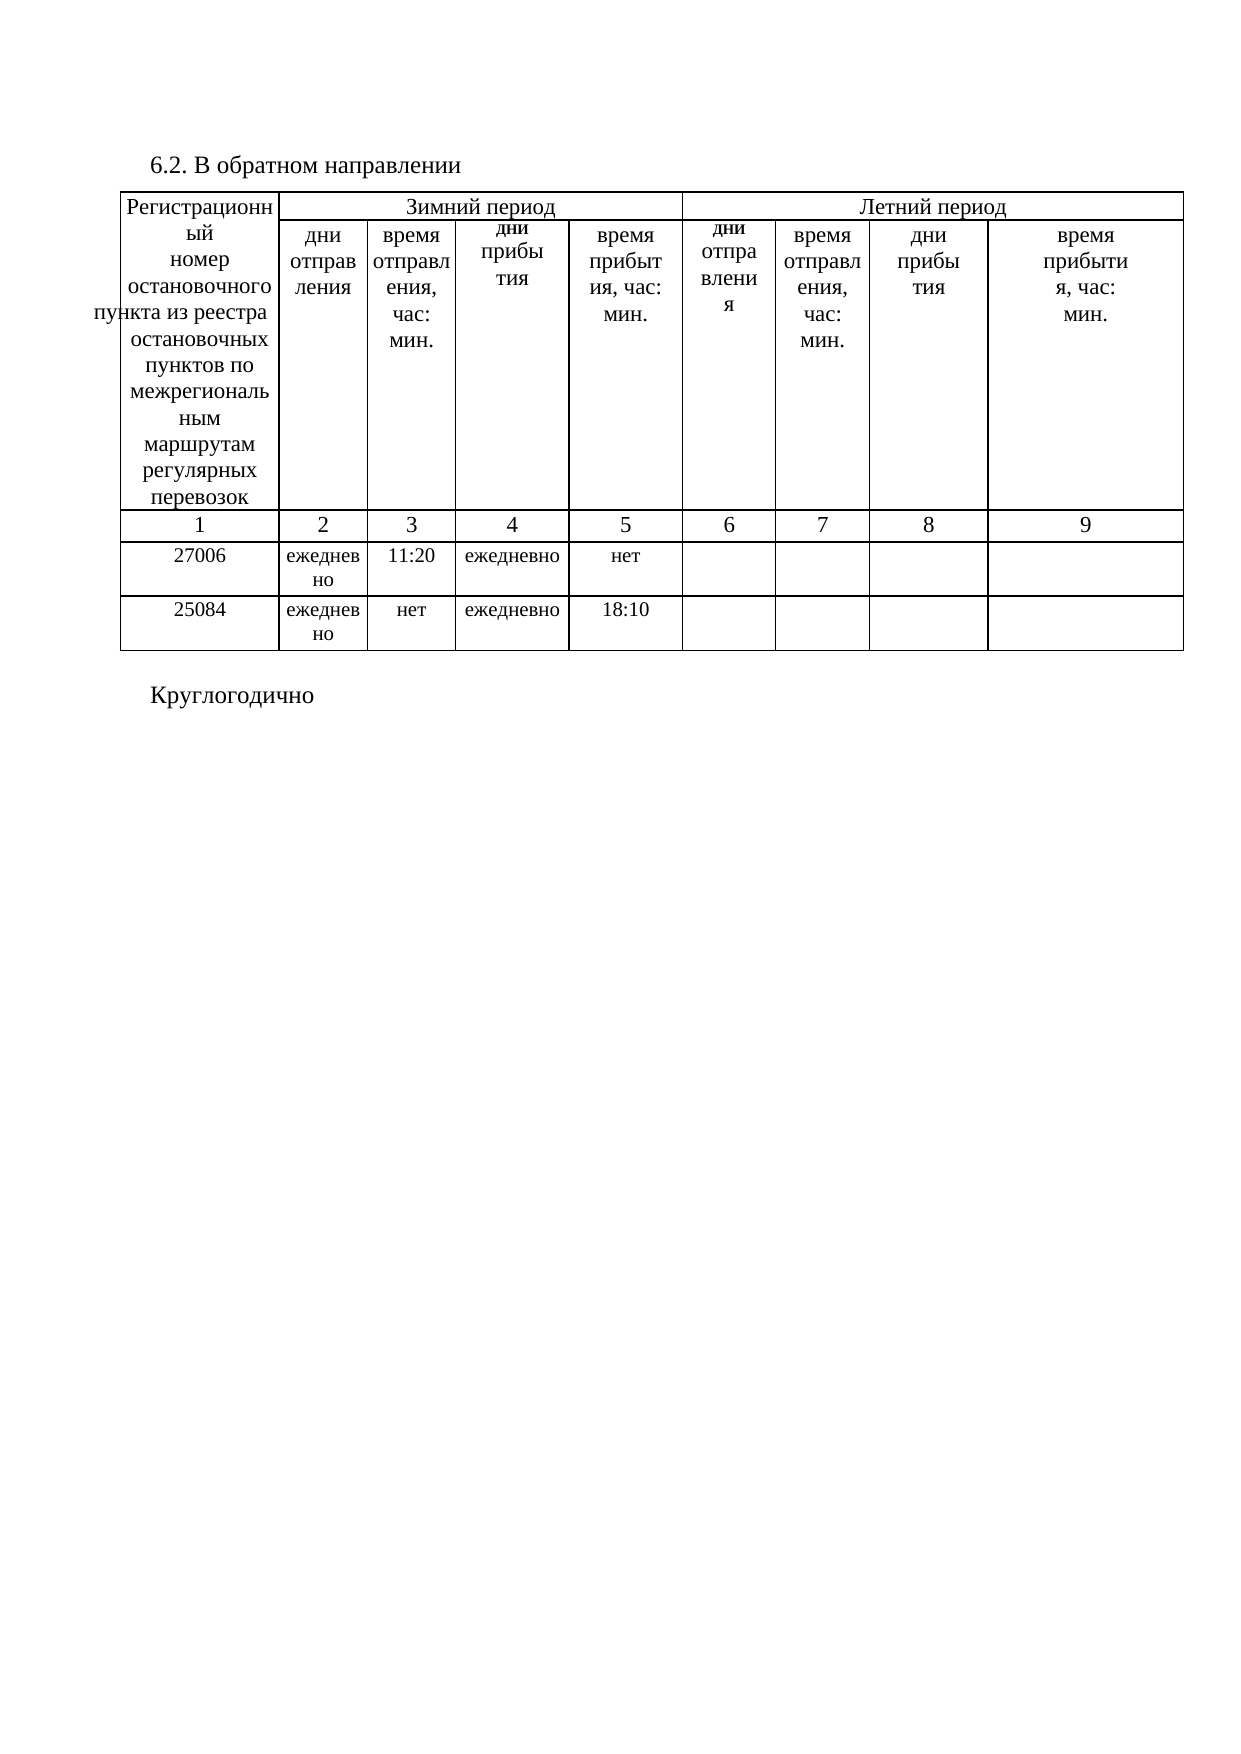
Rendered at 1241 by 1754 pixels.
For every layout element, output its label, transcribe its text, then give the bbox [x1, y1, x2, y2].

table_cell время прибыт ия, час: мин. [570, 221, 682, 509]
table_cell ежедневно [456, 543, 568, 595]
table_cell дни отправ ления [280, 221, 367, 509]
table_cell 5 [570, 511, 682, 541]
table_cell [776, 543, 869, 595]
table_cell 3 [368, 511, 455, 541]
table_cell [870, 597, 987, 650]
table_cell ДНИ отпра влени я [683, 221, 775, 509]
table_cell время прибыти я, час: мин. [989, 221, 1183, 509]
table_cell ежедневно [456, 597, 568, 650]
table_cell ДНИ прибы тия [456, 221, 568, 509]
text Круглогодично [150, 680, 1090, 709]
table_cell [870, 543, 987, 595]
table_cell время отправл ения, час: мин. [776, 221, 869, 509]
table_cell ежедневно [280, 543, 367, 595]
table_header Летний период [683, 193, 1183, 219]
table_cell 9 [989, 511, 1183, 541]
table_cell ежедневно [280, 597, 367, 650]
table_cell [683, 597, 775, 650]
table_header Зимний период [280, 193, 682, 219]
table_cell нет [570, 543, 682, 595]
table_cell [989, 597, 1183, 650]
text 6.2. В обратном направлении [150, 150, 1090, 179]
table_cell 27006 [121, 543, 278, 595]
table_cell [989, 543, 1183, 595]
table_cell 25084 [121, 597, 278, 650]
table_cell 2 [280, 511, 367, 541]
table_header Регистрационный номер остановочного пункта из реестра остановочных пунктов по межрегиональным маршрутам регулярных перевозок [121, 193, 278, 509]
table_cell 8 [870, 511, 987, 541]
table_cell нет [368, 597, 455, 650]
table_cell время отправл ения, час: мин. [368, 221, 455, 509]
table_cell 4 [456, 511, 568, 541]
table_cell [776, 597, 869, 650]
table_cell 7 [776, 511, 869, 541]
table_cell 6 [683, 511, 775, 541]
table_cell дни прибы тия [870, 221, 987, 509]
table_cell 11:20 [368, 543, 455, 595]
table_cell [683, 543, 775, 595]
table_cell 1 [121, 511, 278, 541]
table_cell 18:10 [570, 597, 682, 650]
